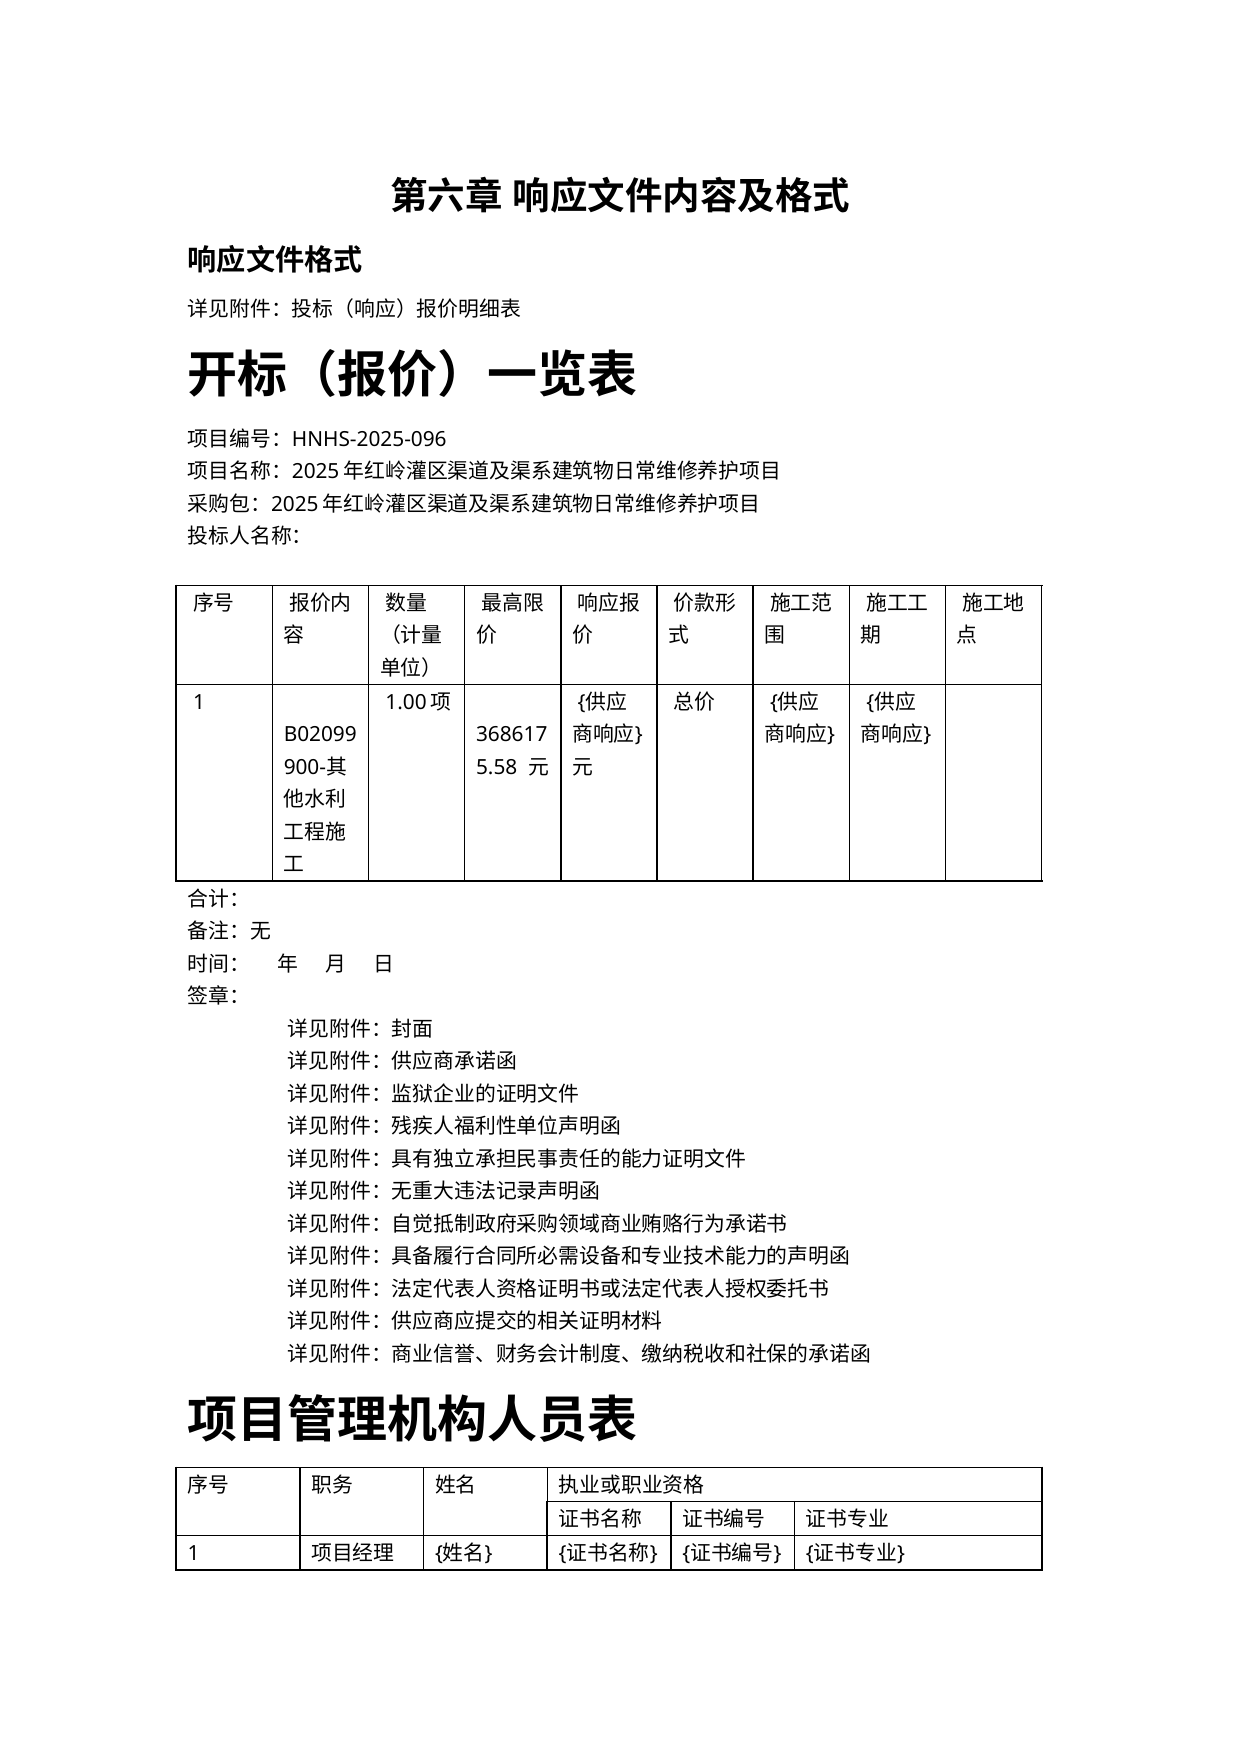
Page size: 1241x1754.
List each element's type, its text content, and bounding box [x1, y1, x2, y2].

table_cell 3686175.58 元 [465, 685, 560, 880]
table_cell {姓名} [424, 1536, 546, 1569]
table_cell 1 [177, 685, 272, 880]
table_cell 证书专业 [795, 1502, 1041, 1535]
text 详见附件：自觉抵制政府采购领域商业贿赂行为承诺书 [187, 1207, 1053, 1239]
table_cell {证书专业} [795, 1536, 1041, 1569]
table_cell {证书名称} [548, 1536, 670, 1569]
text 详见附件：具有独立承担民事责任的能力证明文件 [187, 1142, 1053, 1174]
table_header 职务 [301, 1468, 423, 1535]
text 详见附件：法定代表人资格证明书或法定代表人授权委托书 [187, 1272, 1053, 1304]
text 项目编号：HNHS-2025-096 [187, 422, 1053, 454]
text 详见附件：封面 [187, 1012, 1053, 1044]
text 项目名称：2025年红岭灌区渠道及渠系建筑物日常维修养护项目 [187, 454, 1053, 487]
text 详见附件：残疾人福利性单位声明函 [187, 1109, 1053, 1142]
table_header 响应报价 [562, 586, 656, 683]
table_cell 证书编号 [672, 1502, 794, 1535]
table_header 最高限价 [465, 586, 560, 683]
text 详见附件：供应商承诺函 [187, 1044, 1053, 1077]
table_cell 总价 [658, 685, 752, 880]
text 项目管理机构人员表 [187, 1369, 1053, 1467]
table_cell 证书名称 [548, 1502, 670, 1535]
table_header 施工工期 [850, 586, 945, 683]
table_cell 1 [177, 1536, 299, 1569]
table_header 序号 [177, 1468, 299, 1535]
table_header 施工范围 [754, 586, 849, 683]
table_cell {证书编号} [672, 1536, 794, 1569]
text 详见附件：具备履行合同所必需设备和专业技术能力的声明函 [187, 1239, 1053, 1272]
text 签章： [187, 979, 1053, 1012]
table_header 价款形式 [658, 586, 752, 683]
text 第六章 响应文件内容及格式 [187, 162, 1053, 227]
text 详见附件：监狱企业的证明文件 [187, 1077, 1053, 1109]
table_cell 1.00项 [369, 685, 464, 880]
table_header 报价内容 [273, 586, 368, 683]
text 合计： [187, 882, 1053, 914]
table_header 数量（计量单位） [369, 586, 464, 683]
table_header 序号 [177, 586, 272, 683]
text 响应文件格式 [187, 227, 1053, 292]
table_cell [946, 685, 1041, 880]
table_cell B02099900-其他水利工程施工 [273, 685, 368, 880]
table_header 施工地点 [946, 586, 1041, 683]
table_cell {供应商响应} [754, 685, 849, 880]
text 时间： 年 月 日 [187, 947, 1053, 979]
text 详见附件：投标（响应）报价明细表 [187, 292, 1053, 324]
table_cell {供应商响应} 元 [562, 685, 656, 880]
text 开标（报价）一览表 [187, 324, 1053, 422]
table_cell 项目经理 [301, 1536, 423, 1569]
table_header 姓名 [424, 1468, 547, 1535]
text 详见附件：供应商应提交的相关证明材料 [187, 1304, 1053, 1337]
text 详见附件：商业信誉、财务会计制度、缴纳税收和社保的承诺函 [187, 1337, 1053, 1369]
text 详见附件：无重大违法记录声明函 [187, 1174, 1053, 1207]
text 采购包：2025年红岭灌区渠道及渠系建筑物日常维修养护项目 [187, 487, 1053, 519]
table_header 执业或职业资格 [548, 1468, 1041, 1501]
text 投标人名称： [187, 519, 1053, 552]
text 备注：无 [187, 914, 1053, 947]
table_cell {供应商响应} [850, 685, 945, 880]
